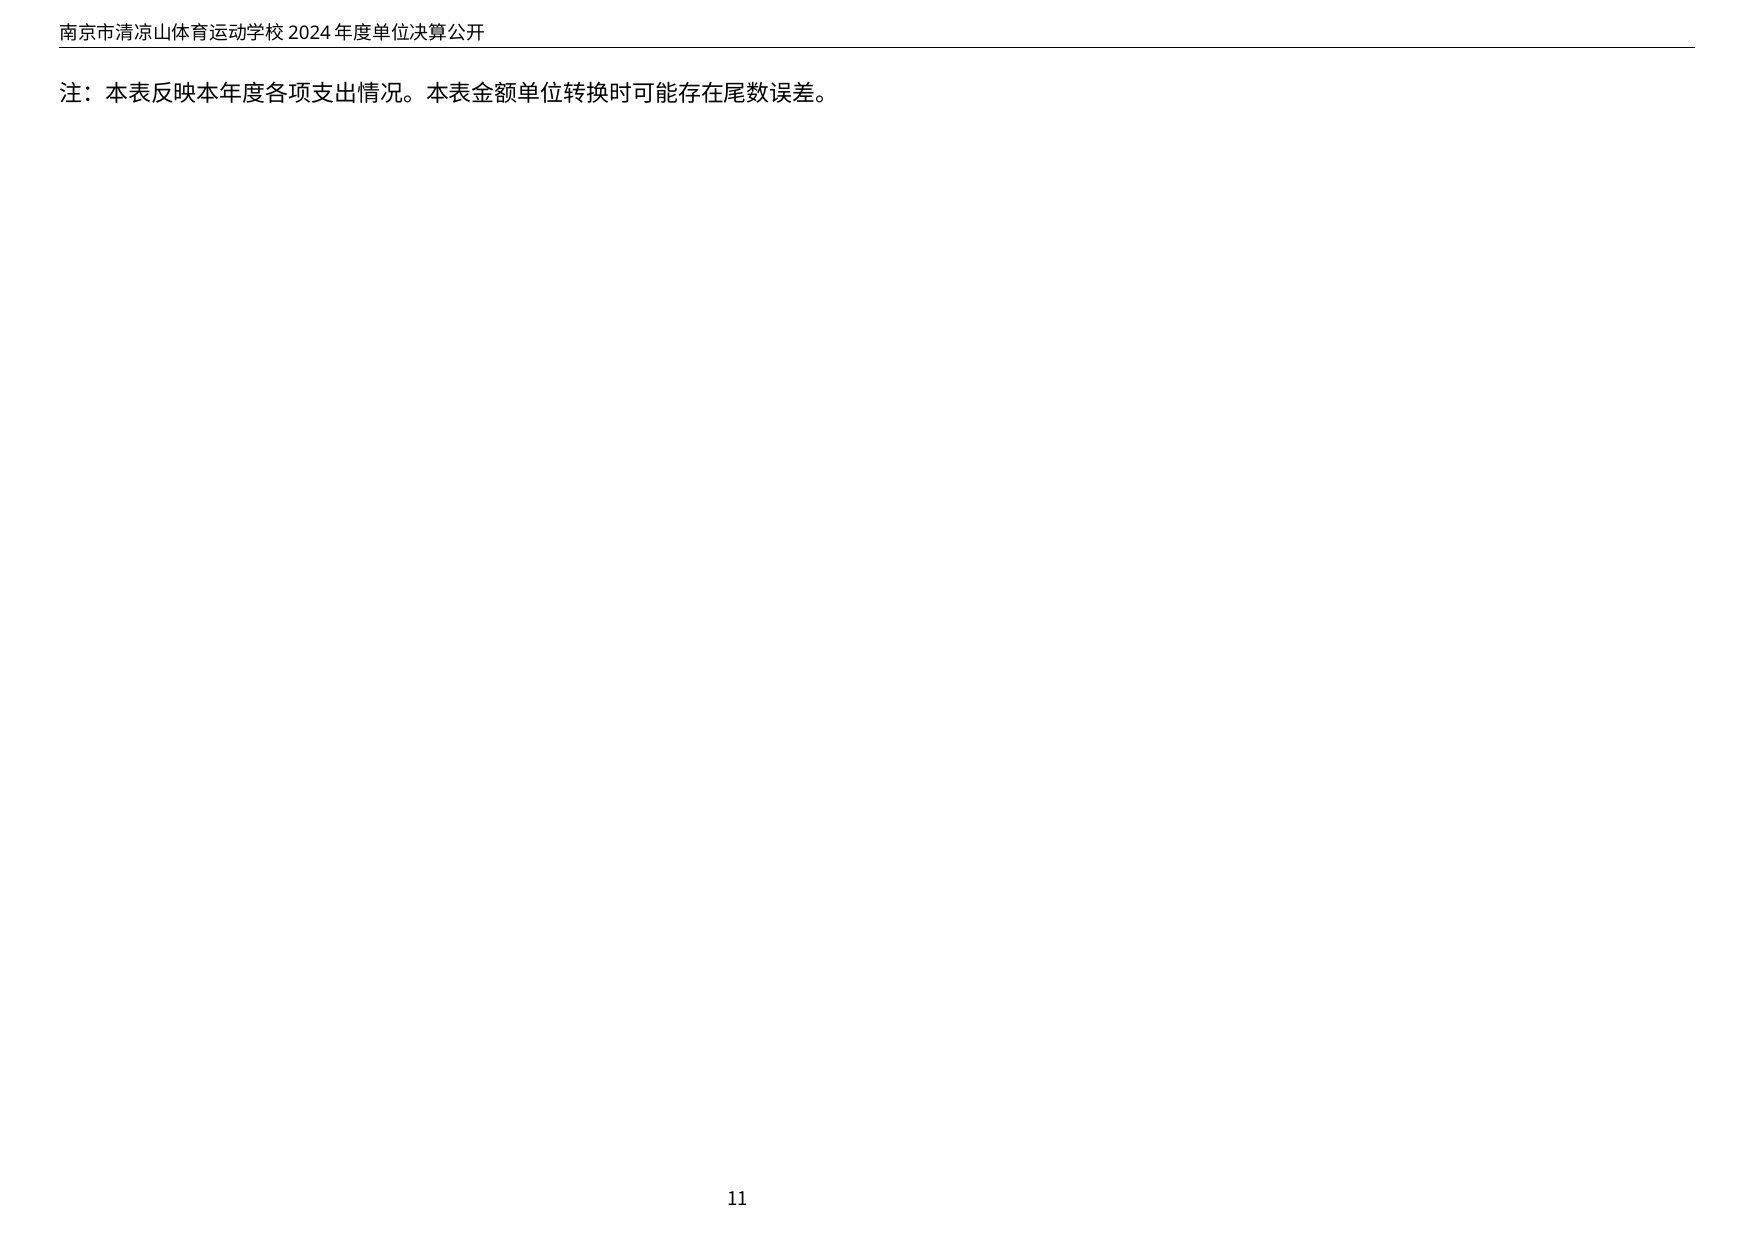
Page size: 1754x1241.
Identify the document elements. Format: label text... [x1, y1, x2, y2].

text 注：本表反映本年度各项支出情况。本表金额单位转换时可能存在尾数误差。 [59, 75, 1695, 108]
